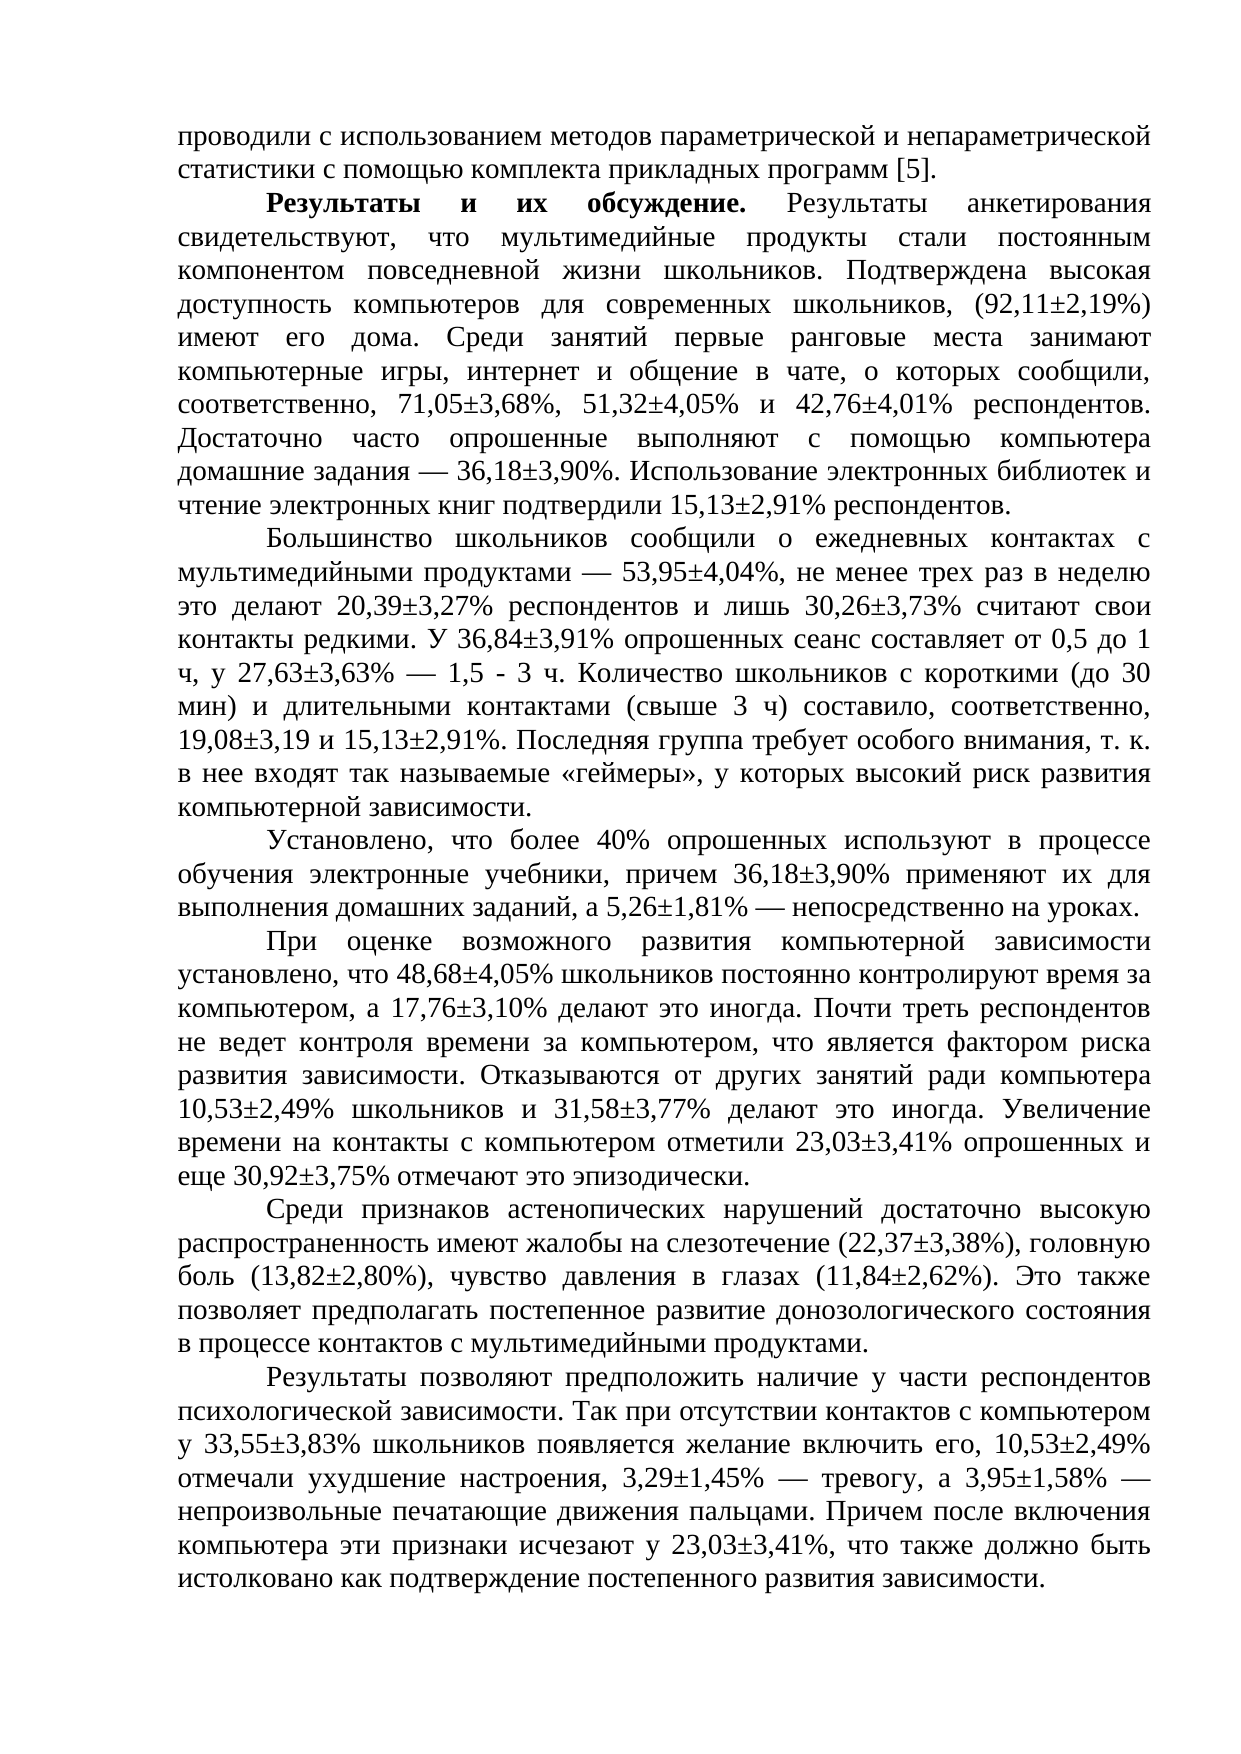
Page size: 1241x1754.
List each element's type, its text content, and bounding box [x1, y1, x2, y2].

text Установлено, что более 40% опрошенных используют в процессе обучения электронные учебники, причем 36,18±3,90% применяют их для выполнения домашних заданий, а 5,26±1,81% — непосредственно на уроках. [177, 822, 1152, 923]
text Большинство школьников сообщили о ежедневных контактах с мультимедийными продуктами — 53,95±4,04%, не менее трех раз в неделю это делают 20,39±3,27% респондентов и лишь 30,26±3,73% считают свои контакты редкими. У 36,84±3,91% опрошенных сеанс составляет от 0,5 до 1 ч, у 27,63±3,63% — 1,5 - 3 ч. Количество школьников с короткими (до 30 мин) и длительными контактами (свыше 3 ч) составило, соответственно, 19,08±3,19 и 15,13±2,91%. Последняя группа требует особого внимания, т. к. в нее входят так называемые «геймеры», у которых высокий риск развития компьютерной зависимости. [177, 521, 1152, 822]
text Среди признаков астенопических нарушений достаточно высокую распространенность имеют жалобы на слезотечение (22,37±3,38%), головную боль (13,82±2,80%), чувство давления в глазах (11,84±2,62%). Это также позволяет предполагать постепенное развитие донозологического состояния в процессе контактов с мультимедийными продуктами. [177, 1191, 1152, 1359]
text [177, 118, 1152, 185]
text Результаты и их обсуждение. Результаты анкетирования свидетельствуют, что мультимедийные продукты стали постоянным компонентом повседневной жизни школьников. Подтверждена высокая доступность компьютеров для современных школьников, (92,11±2,19%) имеют его дома. Среди занятий первые ранговые места занимают компьютерные игры, интернет и общение в чате, о которых сообщили, соответственно, 71,05±3,68%, 51,32±4,05% и 42,76±4,01% респондентов. Достаточно часто опрошенные выполняют с помощью компьютера домашние задания — 36,18±3,90%. Использование электронных библиотек и чтение электронных книг подтвердили 15,13±2,91% респондентов. [177, 185, 1152, 521]
text При оценке возможного развития компьютерной зависимости установлено, что 48,68±4,05% школьников постоянно контролируют время за компьютером, а 17,76±3,10% делают это иногда. Почти треть респондентов не ведет контроля времени за компьютером, что является фактором риска развития зависимости. Отказываются от других занятий ради компьютера 10,53±2,49% школьников и 31,58±3,77% делают это иногда. Увеличение времени на контакты с компьютером отметили 23,03±3,41% опрошенных и еще 30,92±3,75% отмечают это эпизодически. [177, 923, 1152, 1191]
text Результаты позволяют предположить наличие у части респондентов психологической зависимости. Так при отсутствии контактов с компьютером у 33,55±3,83% школьников появляется желание включить его, 10,53±2,49% отмечали ухудшение настроения, 3,29±1,45% — тревогу, а 3,95±1,58% — непроизвольные печатающие движения пальцами. Причем после включения компьютера эти признаки исчезают у 23,03±3,41%, что также должно быть истолковано как подтверждение постепенного развития зависимости. [177, 1359, 1152, 1594]
